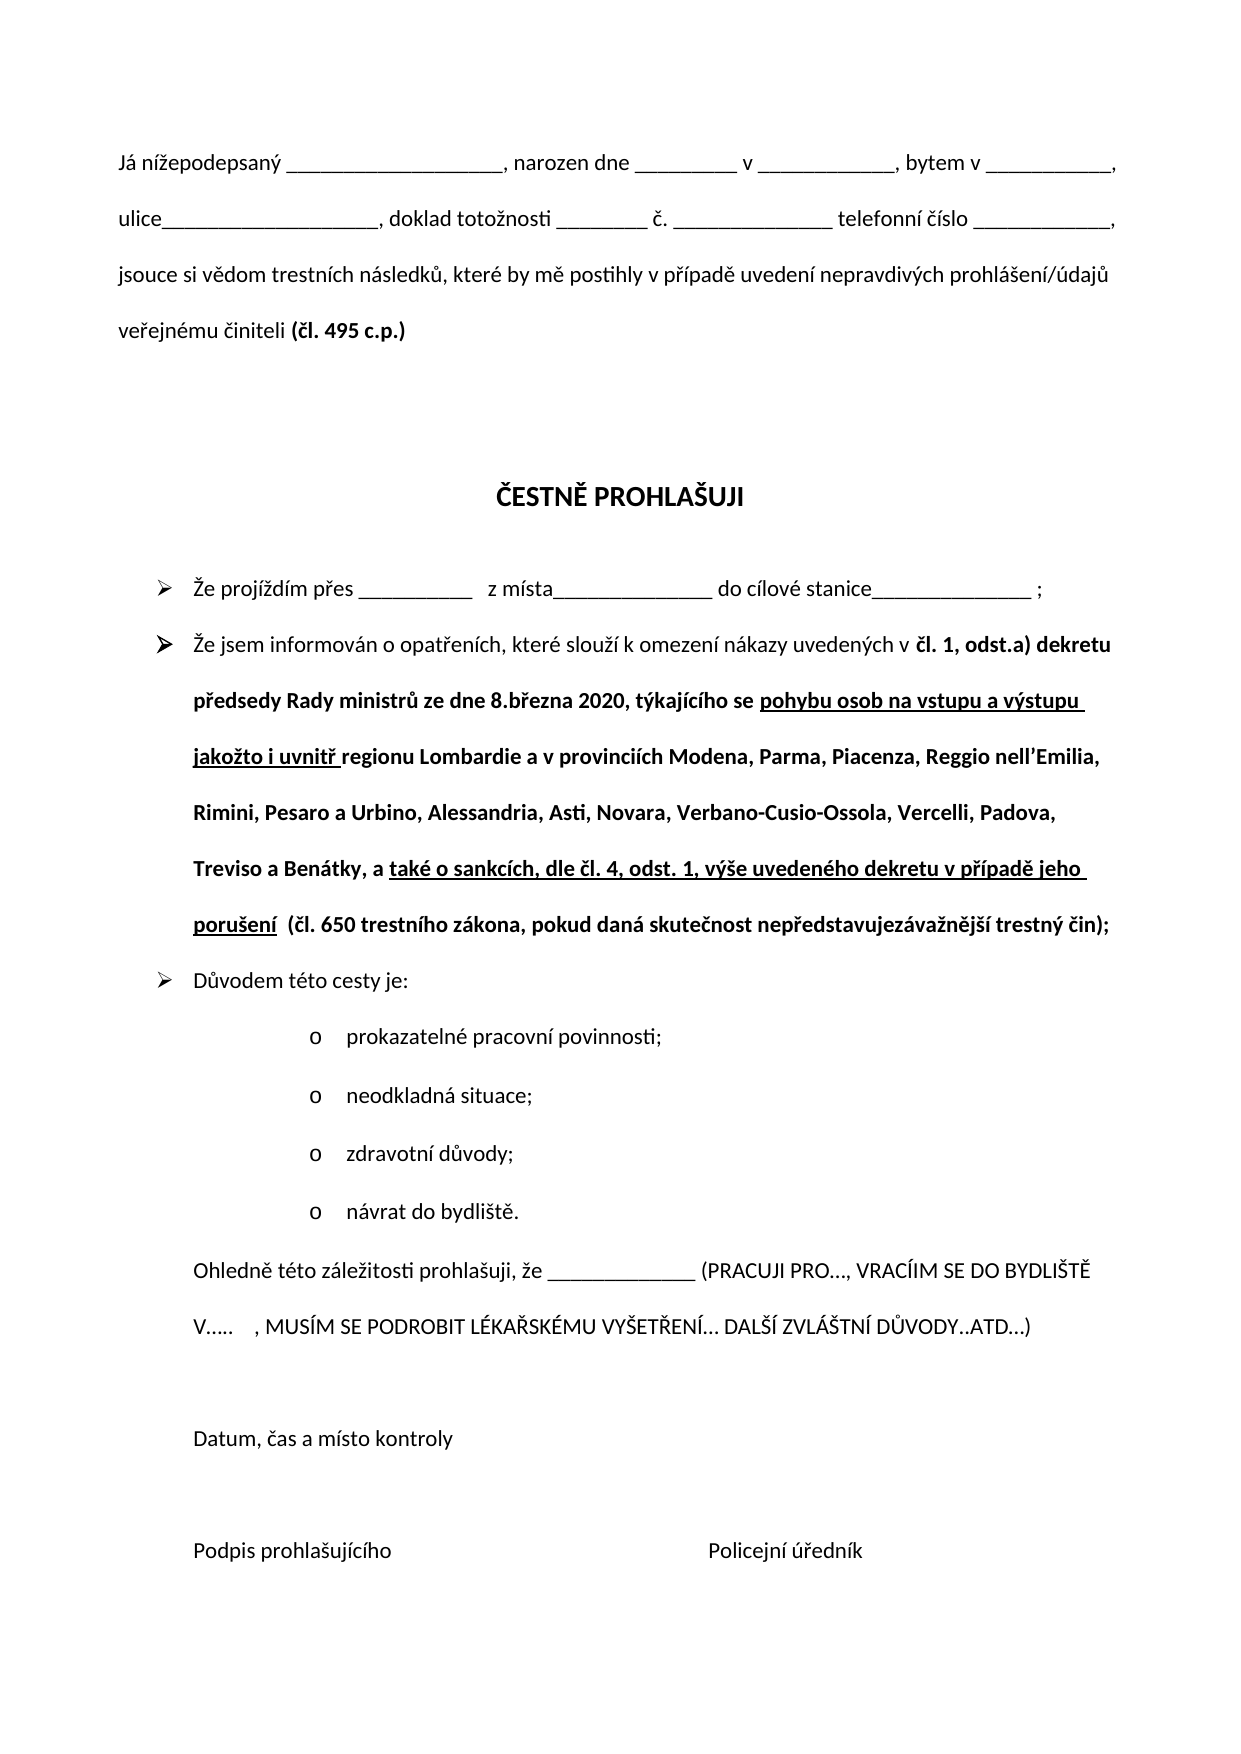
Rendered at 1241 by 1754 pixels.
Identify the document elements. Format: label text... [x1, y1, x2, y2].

list návrat do bydliště. [309, 1197, 1122, 1227]
list Ohledně této záležitosti prohlašuji, že _____________ (PRACUJI PRO…, VRACÍIM SE DO BYDLIŠTĚ V….. , MUSÍM SE PODROBIT LÉKAŘSKÉMU VYŠETŘENÍ… DALŠÍ ZVLÁŠTNÍ DŮVODY..ATD…) [193, 1256, 1122, 1340]
list neodkladná situace; [309, 1081, 1122, 1110]
list Datum, čas a místo kontroly [193, 1424, 1122, 1452]
text ČESTNĚ PROHLAŠUJI [118, 478, 1122, 513]
list Že jsem informován o opatřeních, které slouží k omezení nákazy uvedených v čl. 1, odst.a) dekretu předsedy Rady ministrů ze dne 8.března 2020, týkajícího se pohybu osob na vstupu a výstupu jakožto i uvnitř regionu Lombardie a v provinciích Modena, Parma, Piacenza, Reggio nell’Emilia, Rimini, Pesaro a Urbino, Alessandria, Asti, Novara, Verbano-Cusio-Ossola, Vercelli, Padova, Treviso a Benátky, a také o sankcích, dle čl. 4, odst. 1, výše uvedeného dekretu v případě jeho porušení (čl. 650 trestního zákona, pokud daná skutečnost nepředstavujezávažnější trestný čin); [156, 630, 1122, 938]
list prokazatelné pracovní povinnosti; [309, 1022, 1122, 1052]
list Že projíždím přes __________ z místa______________ do cílové stanice______________ ; [156, 574, 1122, 602]
list Podpis prohlašujícího Policejní úředník [193, 1536, 1122, 1564]
text Já nížepodepsaný ___________________, narozen dne _________ v ____________, bytem v ___________, ulice___________________, doklad totožnosti ________ č. ______________ telefonní číslo ____________, jsouce si vědom trestních následků, které by mě postihly v případě uvedení nepravdivých prohlášení/údajů veřejnému činiteli (čl. 495 c.p.) [118, 148, 1122, 344]
list Důvodem této cesty je: [156, 966, 1122, 994]
list zdravotní důvody; [309, 1139, 1122, 1168]
